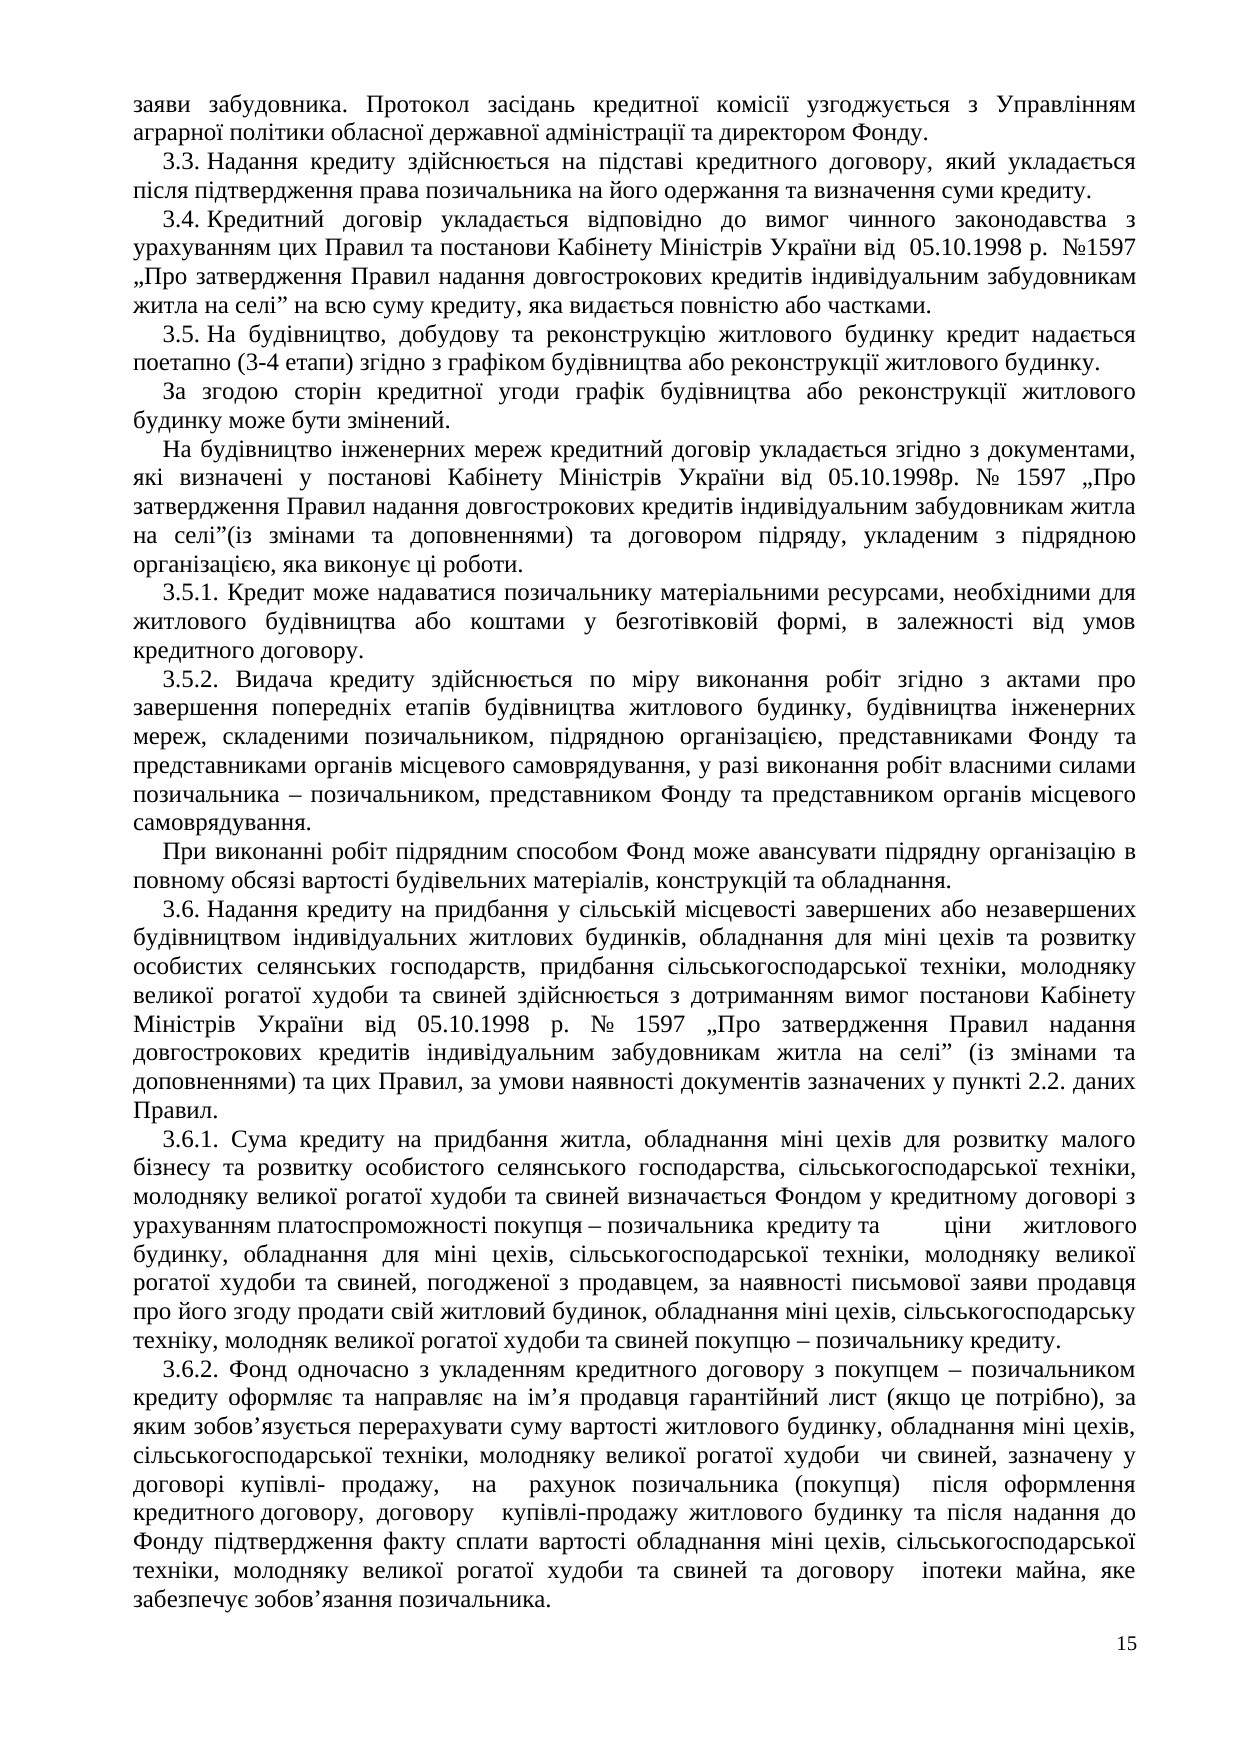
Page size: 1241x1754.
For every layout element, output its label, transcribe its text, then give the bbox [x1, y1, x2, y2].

text При виконанні робіт підрядним способом Фонд може авансувати підрядну організацію в повному обсязі вартості будівельних матеріалів, конструкцій та обладнання. [133, 836, 1137, 894]
text 3.3. Надання кредиту здійснюється на підставі кредитного договору, який укладається після підтвердження права позичальника на його одержання та визначення суми кредиту. [133, 146, 1137, 204]
text За згодою сторін кредитної угоди графік будівництва або реконструкції житлового будинку може бути змінений. [133, 376, 1137, 434]
text На будівництво інженерних мереж кредитний договір укладається згідно з документами, які визначені у постанові Кабінету Міністрів України від 05.10.1998р. № 1597 „Про затвердження Правил надання довгострокових кредитів індивідуальним забудовникам житла на селі”(із змінами та доповненнями) та договором підряду, укладеним з підрядною організацією, яка виконує ці роботи. [133, 434, 1137, 577]
text 3.5. На будівництво, добудову та реконструкцію житлового будинку кредит надається поетапно (3-4 етапи) згідно з графіком будівництва або реконструкції житлового будинку. [133, 319, 1137, 376]
text 3.6. Надання кредиту на придбання у сільській місцевості завершених або незавершених будівництвом індивідуальних житлових будинків, обладнання для міні цехів та розвитку особистих селянських господарств, придбання сільськогосподарської техніки, молодняку великої рогатої худоби та свиней здійснюється з дотриманням вимог постанови Кабінету Міністрів України від 05.10.1998 р. № 1597 „Про затвердження Правил надання довгострокових кредитів індивідуальним забудовникам житла на селі” (із змінами та доповненнями) та цих Правил, за умови наявності документів зазначених у пункті 2.2. даних Правил. [133, 894, 1137, 1124]
text 3.4. Кредитний договір укладається відповідно до вимог чинного законодавства з урахуванням цих Правил та постанови Кабінету Міністрів України від 05.10.1998 р. №1597 „Про затвердження Правил надання довгострокових кредитів індивідуальним забудовникам житла на селі” на всю суму кредиту, яка видається повністю або частками. [133, 204, 1137, 319]
text 3.5.1. Кредит може надаватися позичальнику матеріальними ресурсами, необхідними для житлового будівництва або коштами у безготівковій формі, в залежності від умов кредитного договору. [133, 577, 1137, 664]
text 3.6.1. Сума кредиту на придбання житла, обладнання міні цехів для розвитку малого бізнесу та розвитку особистого селянського господарства, сільськогосподарської техніки, молодняку великої рогатої худоби та свиней визначається Фондом у кредитному договорі з урахуванням платоспроможності покупця – позичальника кредиту та ціни житлового будинку, обладнання для міні цехів, сільськогосподарської техніки, молодняку великої рогатої худоби та свиней, погодженої з продавцем, за наявності письмової заяви продавця про його згоду продати свій житловий будинок, обладнання міні цехів, сільськогосподарську техніку, молодняк великої рогатої худоби та свиней покупцю – позичальнику кредиту. [133, 1124, 1137, 1354]
text 3.6.2. Фонд одночасно з укладенням кредитного договору з покупцем – позичальником кредиту оформляє та направляє на ім’я продавця гарантійний лист (якщо це потрібно), за яким зобов’язується перерахувати суму вартості житлового будинку, обладнання міні цехів, сільськогосподарської техніки, молодняку великої рогатої худоби чи свиней, зазначену у договорі купівлі- продажу, на рахунок позичальника (покупця) після оформлення кредитного договору, договору купівлі-продажу житлового будинку та після надання до Фонду підтвердження факту сплати вартості обладнання міні цехів, сільськогосподарської техніки, молодняку великої рогатої худоби та свиней та договору іпотеки майна, яке забезпечує зобов’язання позичальника. [133, 1354, 1137, 1612]
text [133, 89, 1137, 146]
text 3.5.2. Видача кредиту здійснюється по міру виконання робіт згідно з актами про завершення попередніх етапів будівництва житлового будинку, будівництва інженерних мереж, складеними позичальником, підрядною організацією, представниками Фонду та представниками органів місцевого самоврядування, у разі виконання робіт власними силами позичальника – позичальником, представником Фонду та представником органів місцевого самоврядування. [133, 664, 1137, 836]
